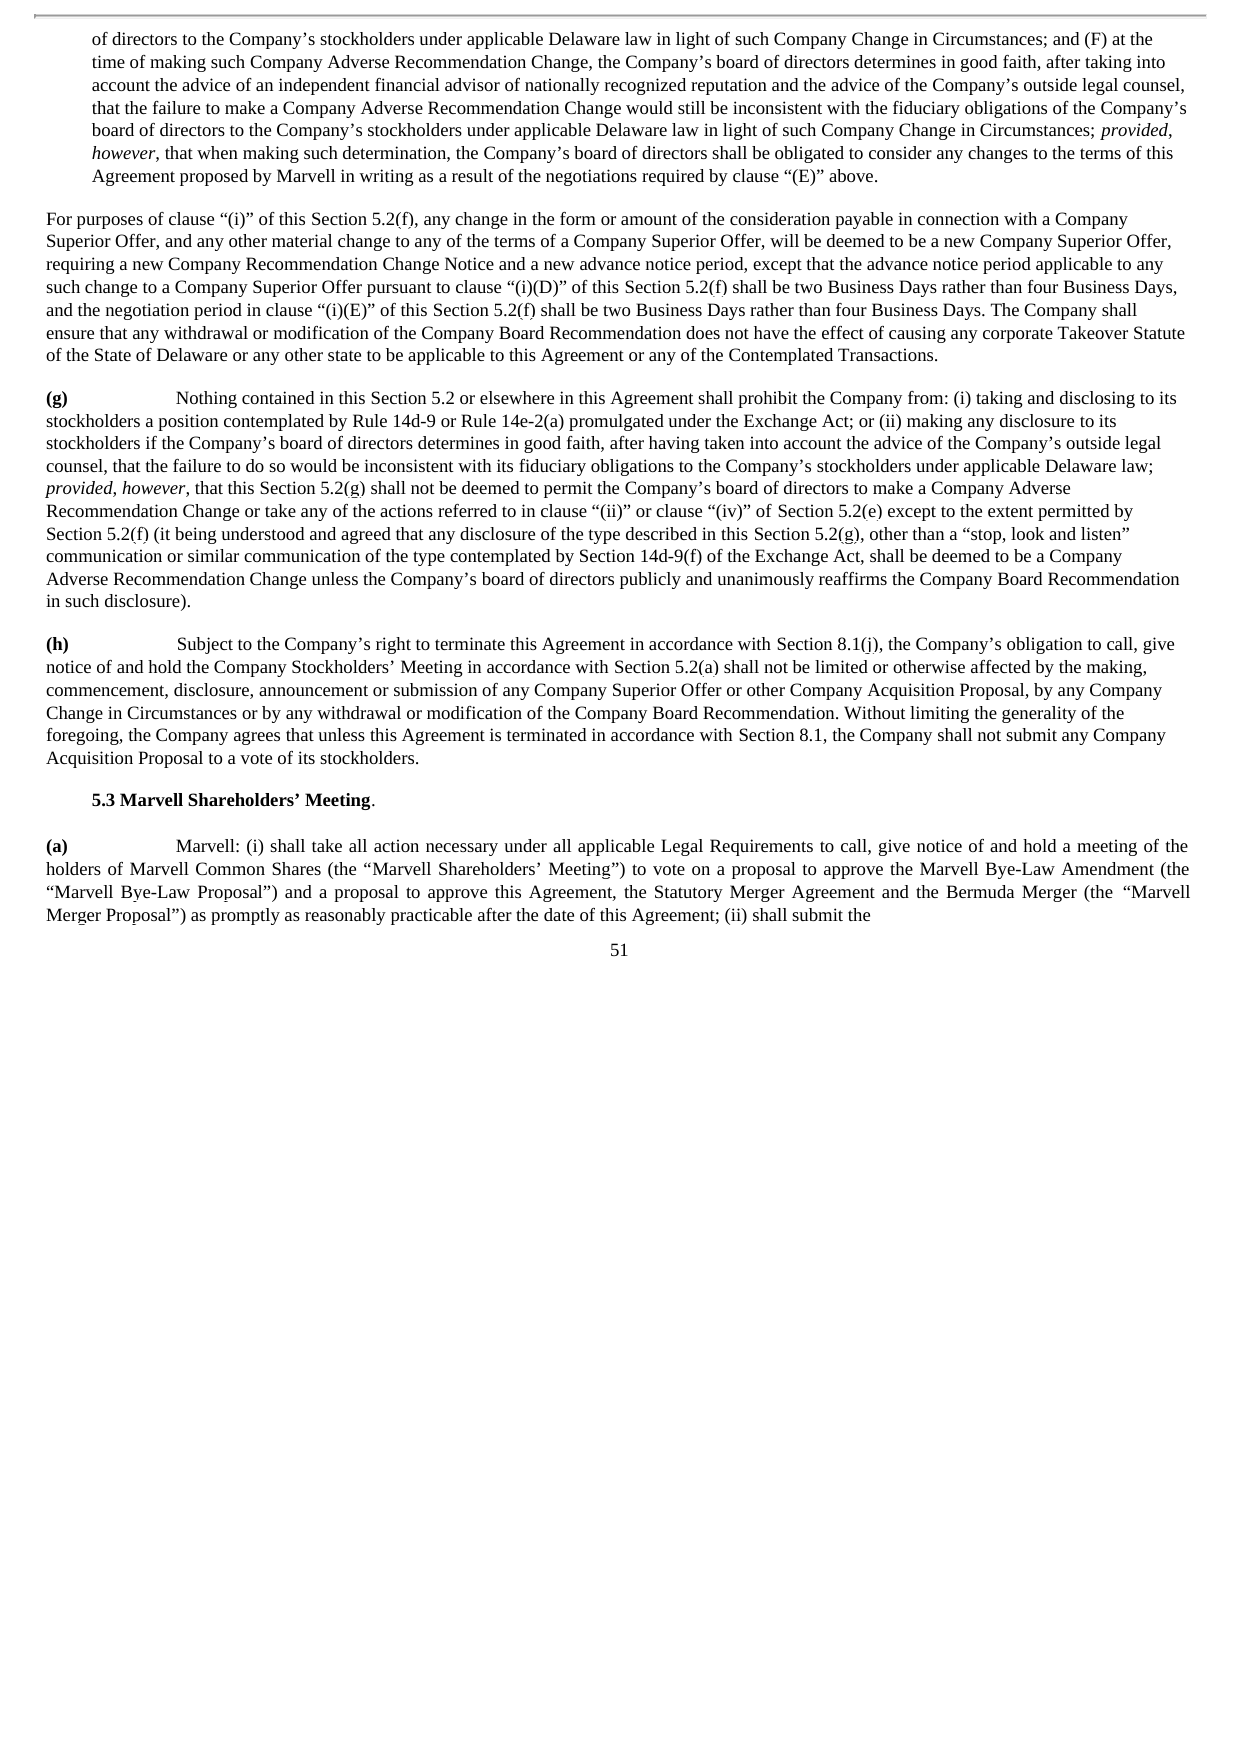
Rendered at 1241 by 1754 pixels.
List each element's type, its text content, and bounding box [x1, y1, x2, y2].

text For purposes of clause “(i)” of this Section 5.2(f), any change in the form or amount of the consideration payable in connection with a Company Superior Offer, and any other material change to any of the terms of a Company Superior Offer, will be deemed to be a new Company Superior Offer, requiring a new Company Recommendation Change Notice and a new advance notice period, except that the advance notice period applicable to any such change to a Company Superior Offer pursuant to clause “(i)(D)” of this Section 5.2(f) shall be two Business Days rather than four Business Days, and the negotiation period in clause “(i)(E)” of this Section 5.2(f) shall be two Business Days rather than four Business Days. The Company shall ensure that any withdrawal or modification of the Company Board Recommendation does not have the effect of causing any corporate Takeover Statute of the State of Delaware or any other state to be applicable to this Agreement or any of the Contemplated Transactions. [46, 207, 1190, 366]
text 5.3 Marvell Shareholders’ Meeting. [92, 789, 1190, 811]
picture [34, 14, 1207, 19]
list Subject to the Company’s right to terminate this Agreement in accordance with Section 8.1(j), the Company’s obligation to call, give notice of and hold the Company Stockholders’ Meeting in accordance with Section 5.2(a) shall not be limited or otherwise affected by the making, commencement, disclosure, announcement or submission of any Company Superior Offer or other Company Acquisition Proposal, by any Company Change in Circumstances or by any withdrawal or modification of the Company Board Recommendation. Without limiting the generality of the foregoing, the Company agrees that unless this Agreement is terminated in accordance with Section 8.1, the Company shall not submit any Company Acquisition Proposal to a vote of its stockholders. [46, 633, 1190, 769]
list Marvell: (i) shall take all action necessary under all applicable Legal Requirements to call, give notice of and hold a meeting of the holders of Marvell Common Shares (the “Marvell Shareholders’ Meeting”) to vote on a proposal to approve the Marvell Bye-Law Amendment (the “Marvell Bye-Law Proposal”) and a proposal to approve this Agreement, the Statutory Merger Agreement and the Bermuda Merger (the “Marvell Merger Proposal”) as promptly as reasonably practicable after the date of this Agreement; (ii) shall submit the [46, 834, 1190, 926]
text of directors to the Company’s stockholders under applicable Delaware law in light of such Company Change in Circumstances; and (F) at the time of making such Company Adverse Recommendation Change, the Company’s board of directors determines in good faith, after taking into account the advice of an independent financial advisor of nationally recognized reputation and the advice of the Company’s outside legal counsel, that the failure to make a Company Adverse Recommendation Change would still be inconsistent with the fiduciary obligations of the Company’s board of directors to the Company’s stockholders under applicable Delaware law in light of such Company Change in Circumstances; provided, however, that when making such determination, the Company’s board of directors shall be obligated to consider any changes to the terms of this Agreement proposed by Marvell in writing as a result of the negotiations required by clause “(E)” above. [92, 28, 1190, 187]
list Nothing contained in this Section 5.2 or elsewhere in this Agreement shall prohibit the Company from: (i) taking and disclosing to its stockholders a position contemplated by Rule 14d-9 or Rule 14e-2(a) promulgated under the Exchange Act; or (ii) making any disclosure to its stockholders if the Company’s board of directors determines in good faith, after having taken into account the advice of the Company’s outside legal counsel, that the failure to do so would be inconsistent with its fiduciary obligations to the Company’s stockholders under applicable Delaware law; provided, however, that this Section 5.2(g) shall not be deemed to permit the Company’s board of directors to make a Company Adverse Recommendation Change or take any of the actions referred to in clause “(ii)” or clause “(iv)” of Section 5.2(e) except to the extent permitted by Section 5.2(f) (it being understood and agreed that any disclosure of the type described in this Section 5.2(g), other than a “stop, look and listen” communication or similar communication of the type contemplated by Section 14d-9(f) of the Exchange Act, shall be deemed to be a Company Adverse Recommendation Change unless the Company’s board of directors publicly and unanimously reaffirms the Company Board Recommendation in such disclosure). [46, 387, 1190, 612]
text 51 [46, 939, 1192, 961]
